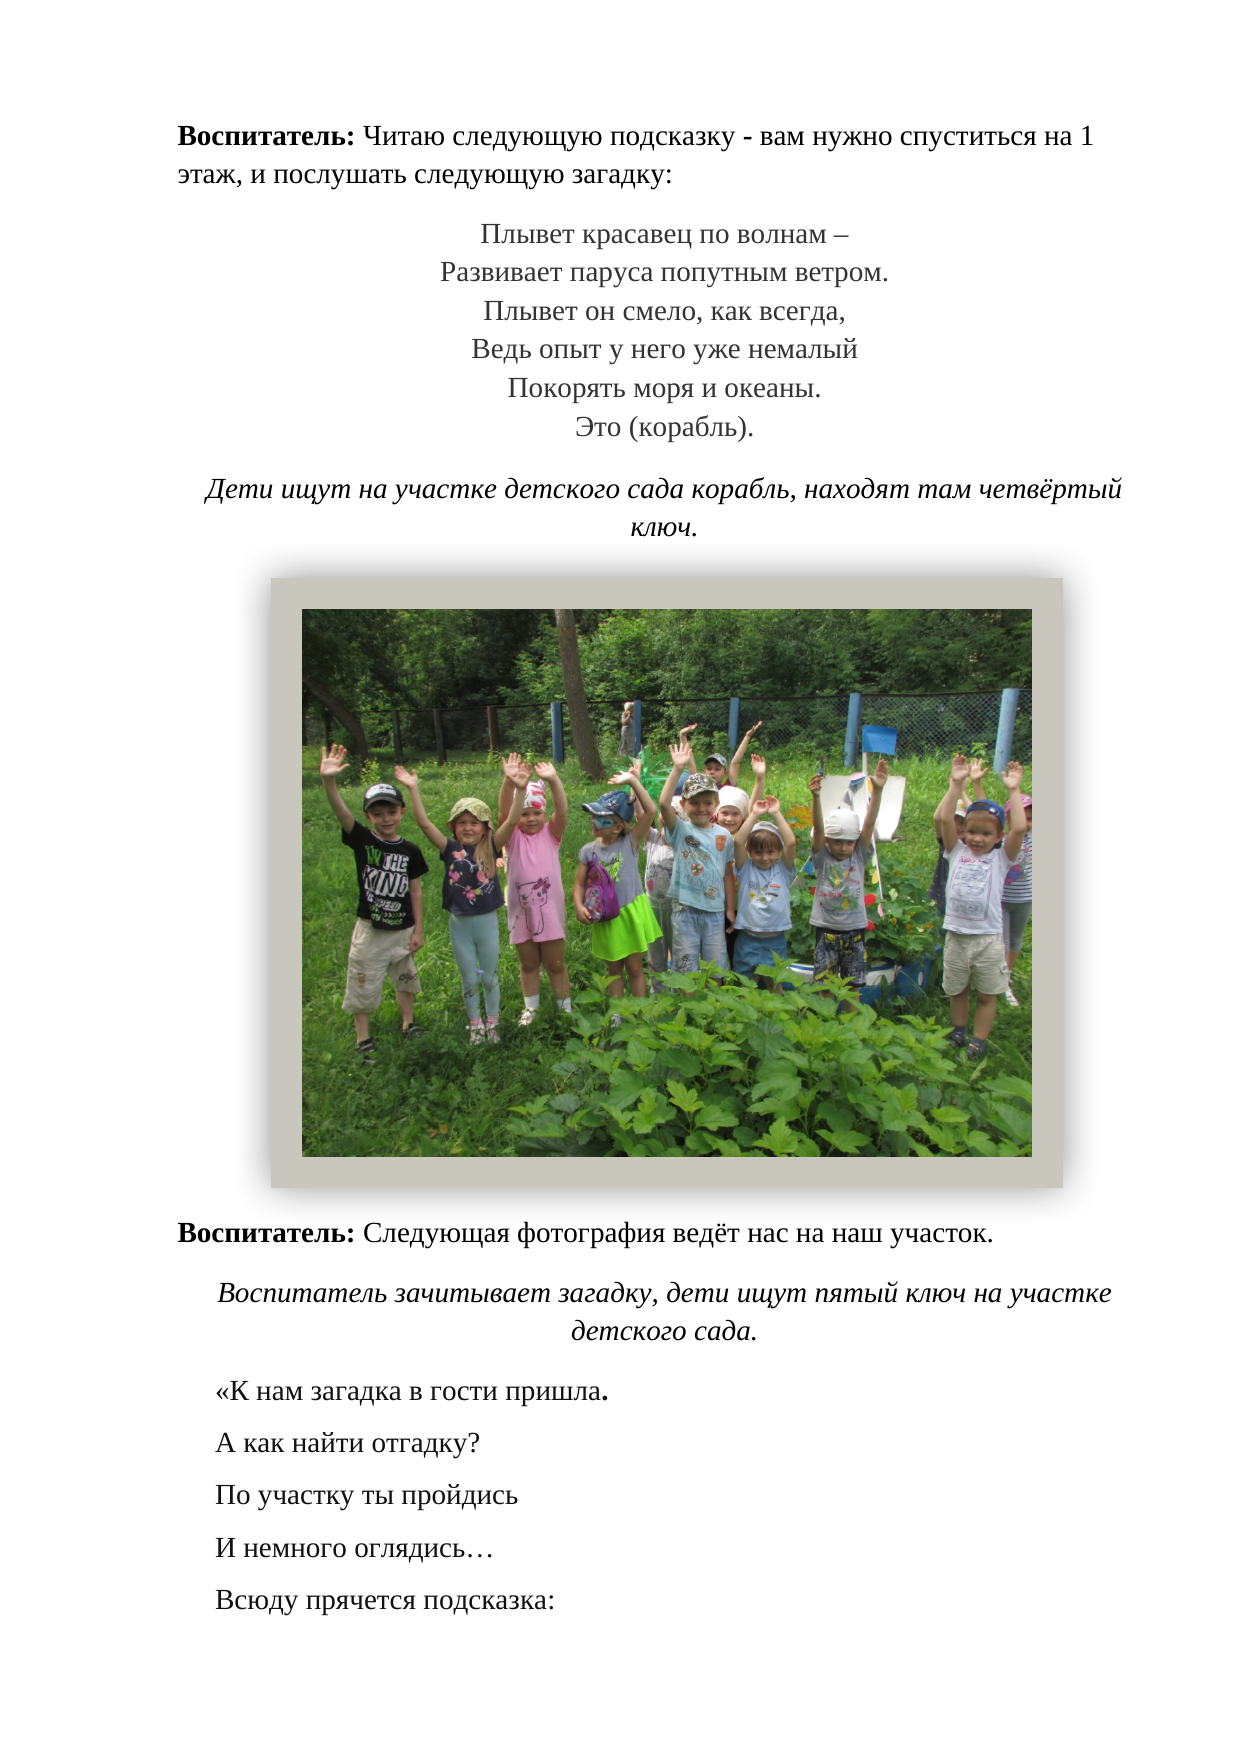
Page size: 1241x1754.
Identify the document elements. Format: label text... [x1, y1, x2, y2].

text Плывет красавец по волнам – Развивает паруса попутным ветром. Плывет он смело, как всегда, Ведь опыт у него уже немалый Покорять моря и океаны. Это (корабль). Дети ищут на участке детского сада корабль, находят там четвёртый ключ. [177, 216, 1152, 543]
text Всюду прячется подсказка: [177, 1582, 1152, 1616]
text Воспитатель зачитывает загадку, дети ищут пятый ключ на участке детского сада. [177, 1275, 1152, 1347]
text А как найти отгадку? [177, 1425, 1152, 1459]
text Воспитатель: Следующая фотография ведёт нас на наш участок. [177, 1216, 1152, 1249]
text И немного оглядись… [177, 1530, 1152, 1563]
text «К нам загадка в гости пришла. [177, 1373, 1152, 1406]
picture [302, 609, 1032, 1157]
text По участку ты пройдись [177, 1477, 1152, 1511]
text Воспитатель: Читаю следующую подсказку - вам нужно спуститься на 1 этаж, и послушать следующую загадку: [177, 118, 1152, 190]
